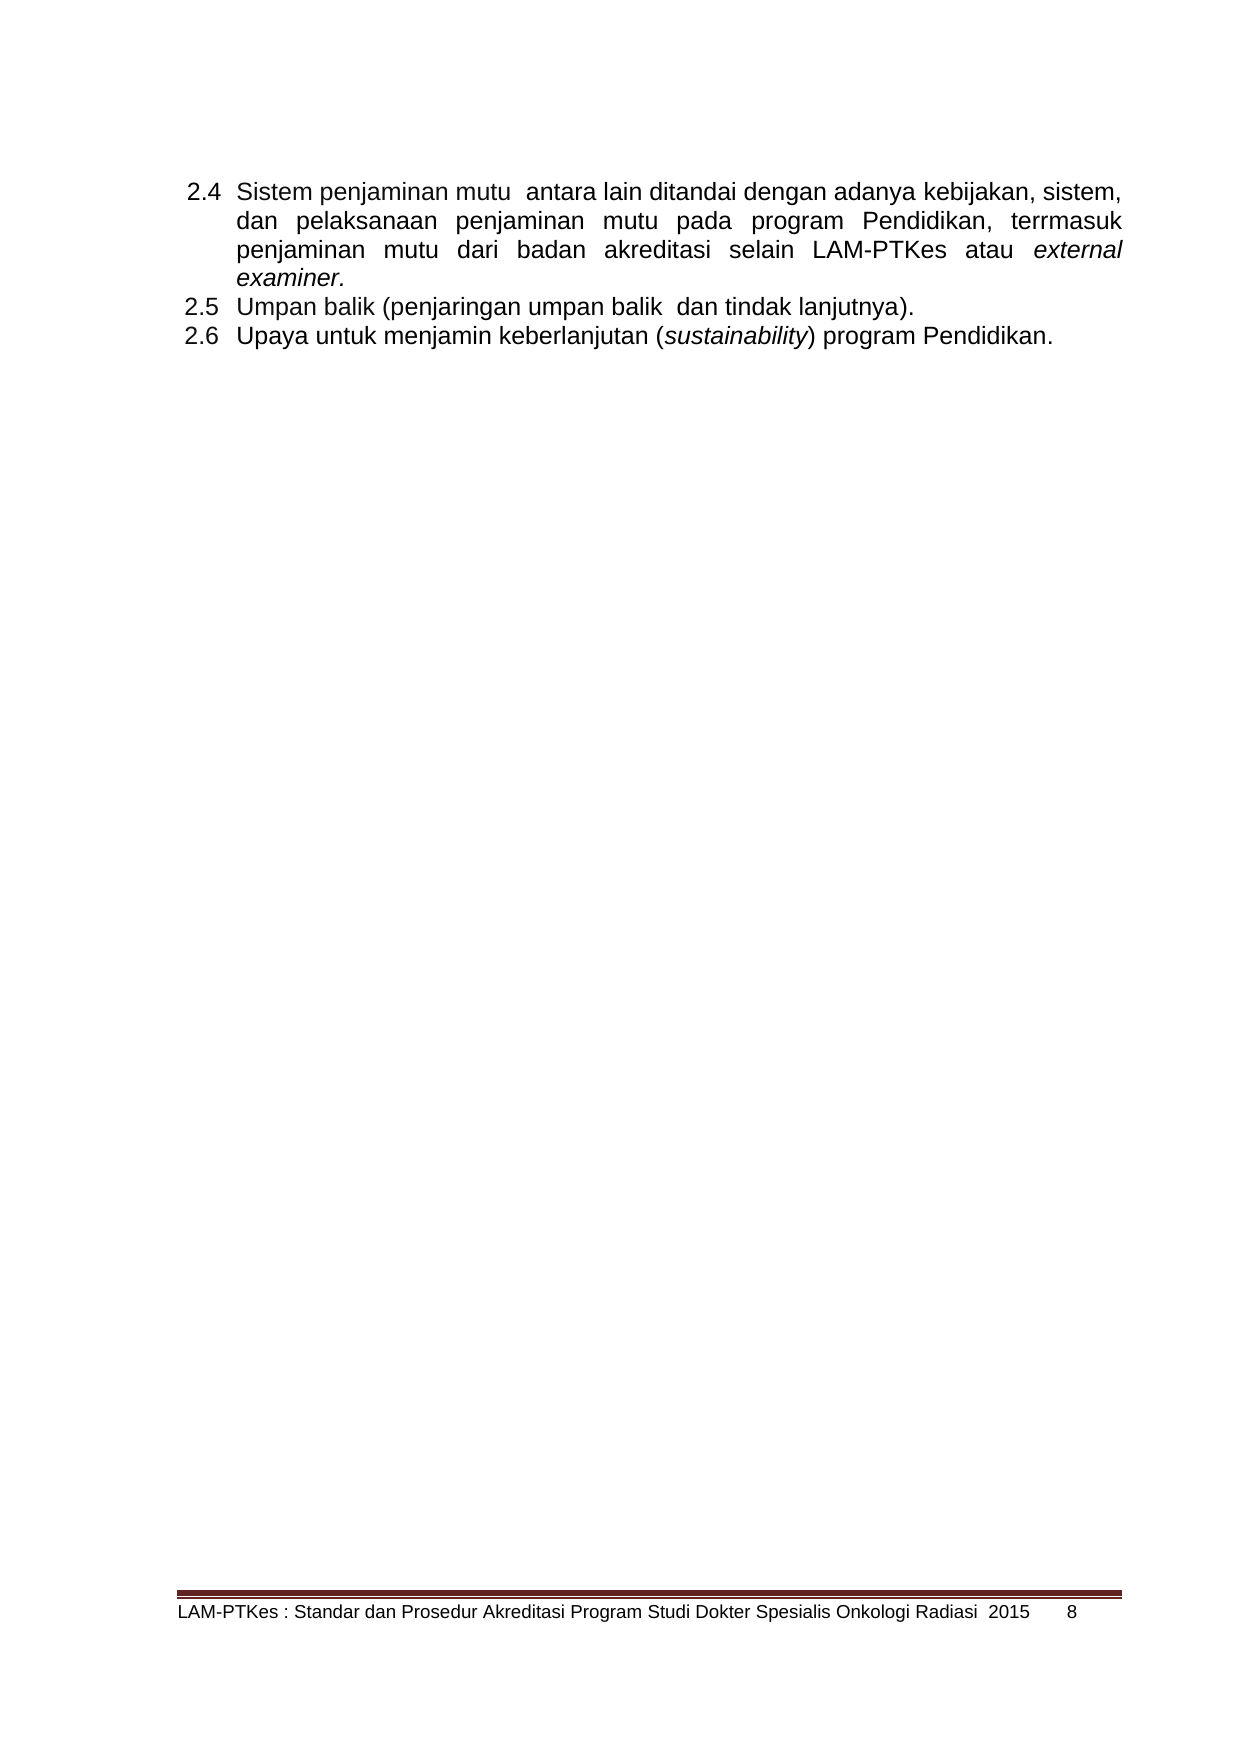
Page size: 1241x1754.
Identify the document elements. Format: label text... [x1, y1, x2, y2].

list Upaya untuk menjamin keberlanjutan (sustainability) program Pendidikan. [184, 321, 1122, 350]
list Sistem penjaminan mutu antara lain ditandai dengan adanya kebijakan, sistem, dan pelaksanaan penjaminan mutu pada program Pendidikan, terrmasuk penjaminan mutu dari badan akreditasi selain LAM-PTKes atau external examiner. [187, 177, 1122, 292]
list Umpan balik (penjaringan umpan balik dan tindak lanjutnya). [184, 292, 1122, 321]
